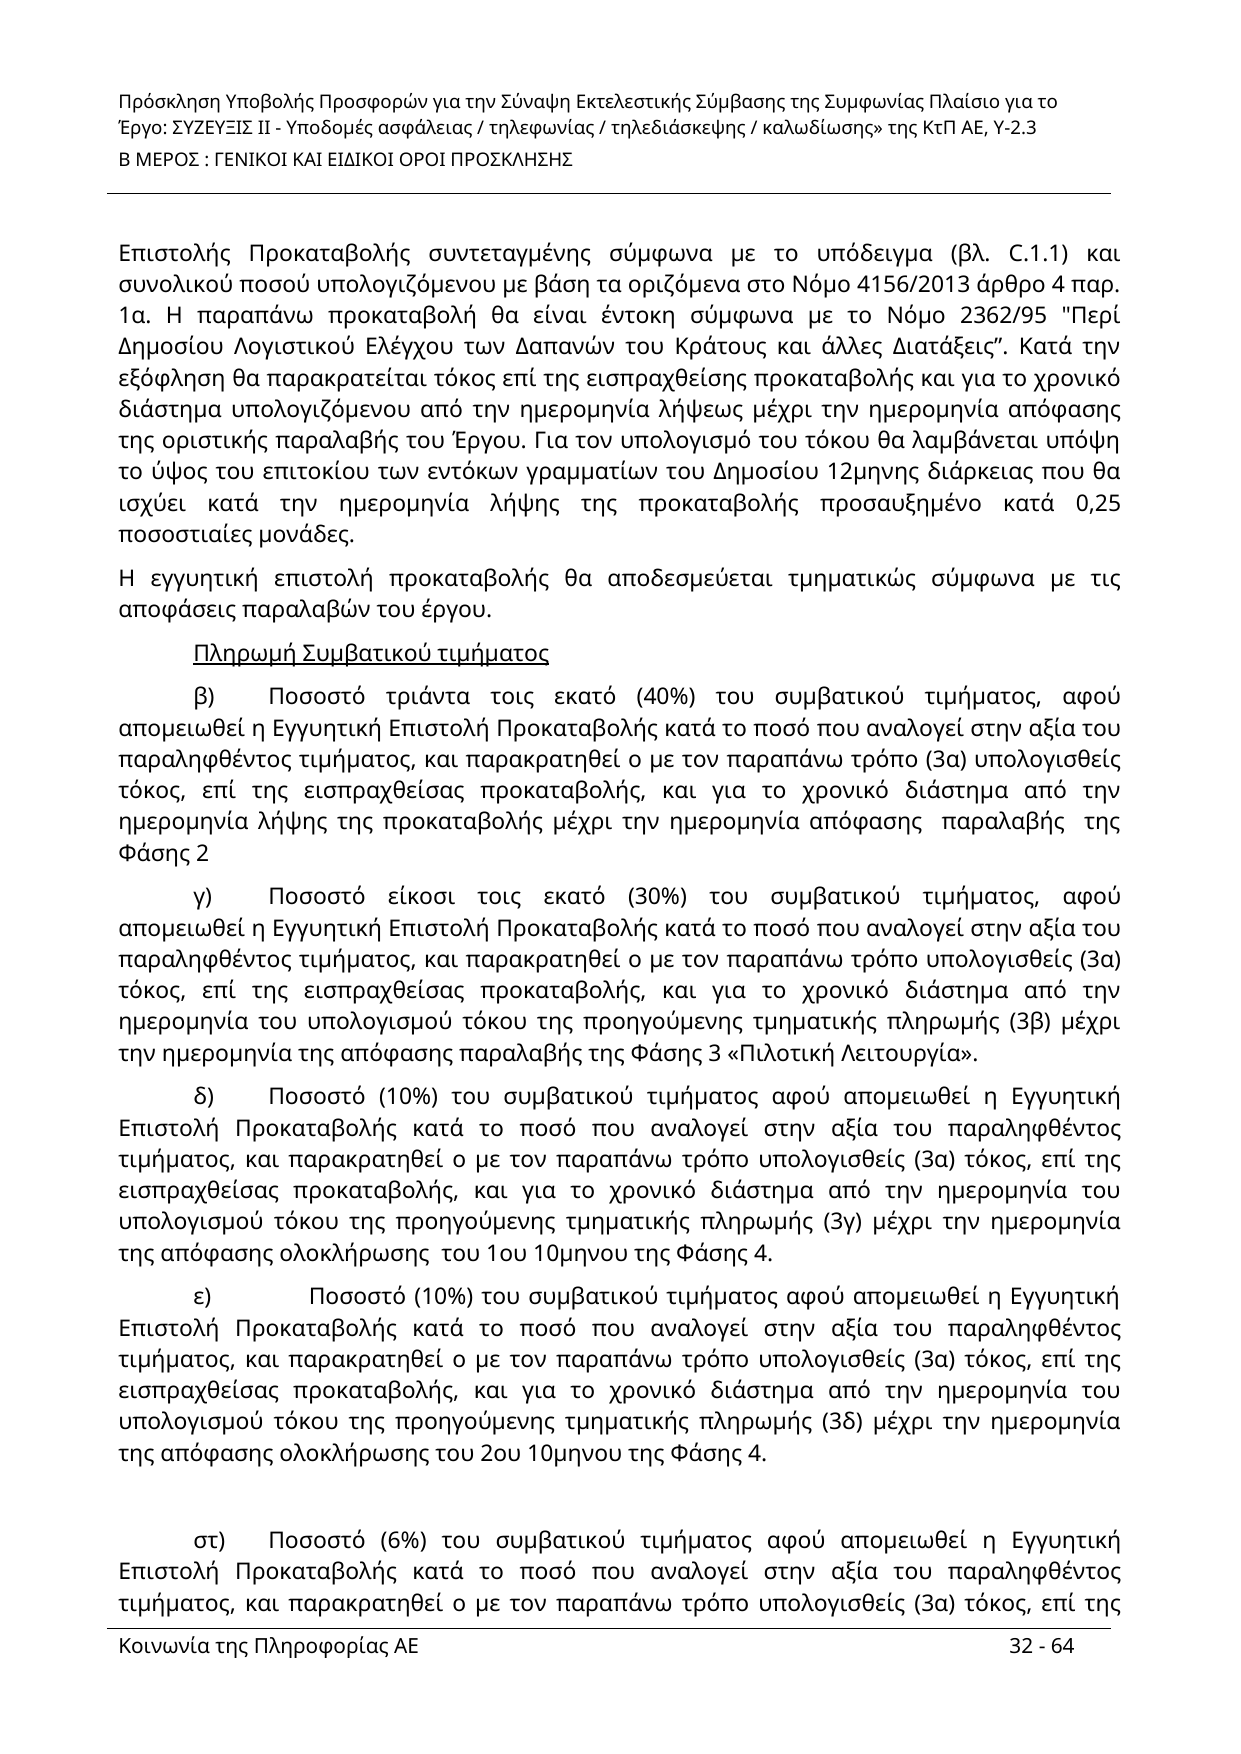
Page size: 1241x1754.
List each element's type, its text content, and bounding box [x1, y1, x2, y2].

text γ) Ποσοστό είκοσι τοις εκατό (30%) του συμβατικού τιμήματος, αφού απομειωθεί η Εγγυητική Επιστολή Προκαταβολής κατά το ποσό που αναλογεί στην αξία του παραληφθέντος τιμήματος, και παρακρατηθεί ο με τον παραπάνω τρόπο υπολογισθείς (3α) τόκος, επί της εισπραχθείσας προκαταβολής, και για το χρονικό διάστημα από την ημερομηνία του υπολογισμού τόκου της προηγούμενης τμηματικής πληρωμής (3β) μέχρι την ημερομηνία της απόφασης παραλαβής της Φάσης 3 «Πιλοτική Λειτουργία». [118, 880, 1122, 1068]
text δ) Ποσοστό (10%) του συμβατικού τιμήματος αφού απομειωθεί η Εγγυητική Επιστολή Προκαταβολής κατά το ποσό που αναλογεί στην αξία του παραληφθέντος τιμήματος, και παρακρατηθεί ο με τον παραπάνω τρόπο υπολογισθείς (3α) τόκος, επί της εισπραχθείσας προκαταβολής, και για το χρονικό διάστημα από την ημερομηνία του υπολογισμού τόκου της προηγούμενης τμηματικής πληρωμής (3γ) μέχρι την ημερομηνία της απόφασης ολοκλήρωσης του 1ου 10μηνου της Φάσης 4. [118, 1080, 1122, 1268]
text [118, 1524, 1122, 1618]
text ε) Ποσοστό (10%) του συμβατικού τιμήματος αφού απομειωθεί η Εγγυητική Επιστολή Προκαταβολής κατά το ποσό που αναλογεί στην αξία του παραληφθέντος τιμήματος, και παρακρατηθεί ο με τον παραπάνω τρόπο υπολογισθείς (3α) τόκος, επί της εισπραχθείσας προκαταβολής, και για το χρονικό διάστημα από την ημερομηνία του υπολογισμού τόκου της προηγούμενης τμηματικής πληρωμής (3δ) μέχρι την ημερομηνία της απόφασης ολοκλήρωσης του 2ου 10μηνου της Φάσης 4. [118, 1280, 1122, 1468]
text Η εγγυητική επιστολή προκαταβολής θα αποδεσμεύεται τμηματικώς σύμφωνα με τις αποφάσεις παραλαβών του έργου. [118, 561, 1122, 624]
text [118, 236, 1122, 549]
text β) Ποσοστό τριάντα τοις εκατό (40%) του συμβατικού τιμήματος, αφού απομειωθεί η Εγγυητική Επιστολή Προκαταβολής κατά το ποσό που αναλογεί στην αξία του παραληφθέντος τιμήματος, και παρακρατηθεί ο με τον παραπάνω τρόπο (3α) υπολογισθείς τόκος, επί της εισπραχθείσας προκαταβολής, και για το χρονικό διάστημα από την ημερομηνία λήψης της προκαταβολής μέχρι την ημερομηνία απόφασης παραλαβής της Φάσης 2 [118, 680, 1122, 868]
text Πληρωμή Συμβατικού τιμήματος [118, 636, 1122, 668]
